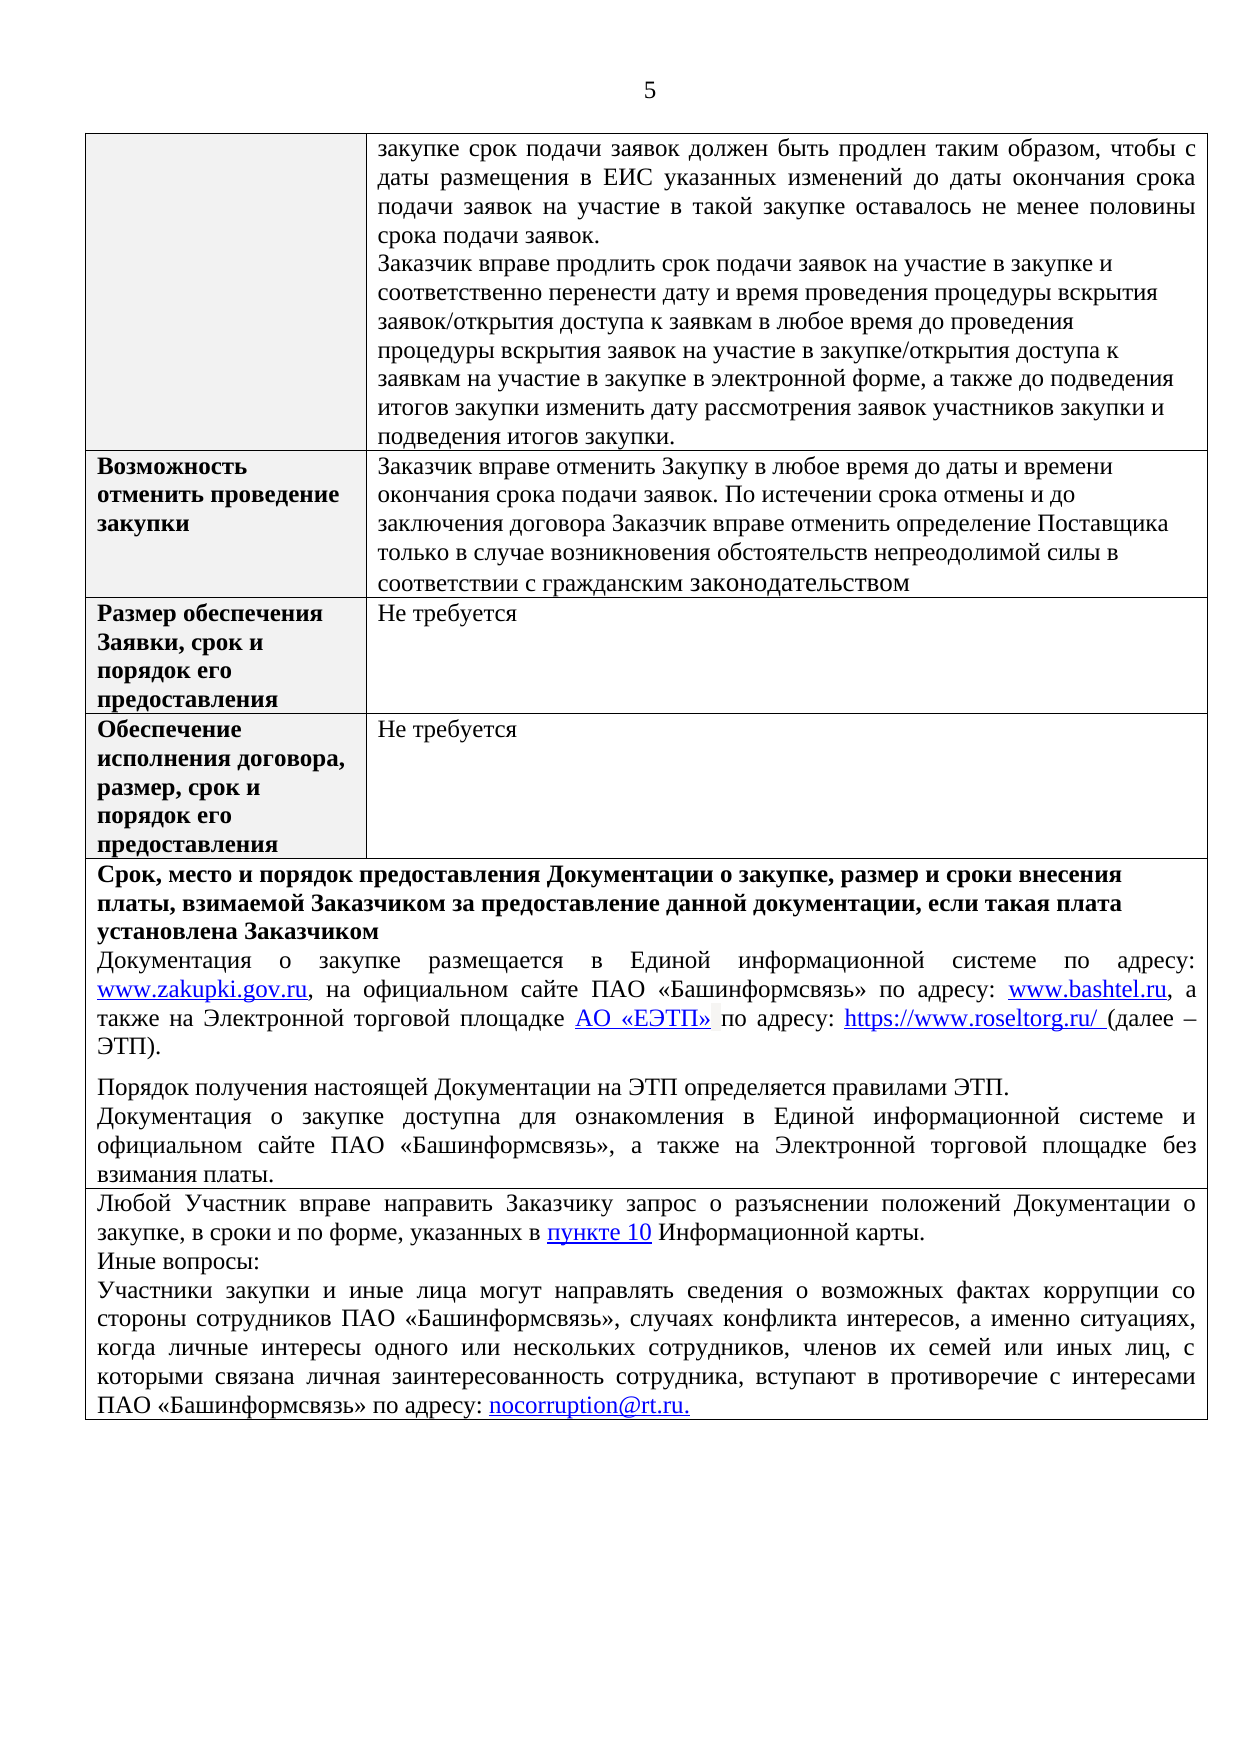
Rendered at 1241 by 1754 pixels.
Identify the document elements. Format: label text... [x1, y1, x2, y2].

table_cell Не требуется [367, 714, 1207, 858]
table_cell Возможность отменить проведение закупки [86, 451, 366, 597]
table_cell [86, 134, 366, 450]
table_cell Заказчик вправе отменить Закупку в любое время до даты и времени окончания срока подачи заявок. По истечении срока отмены и до заключения договора Заказчик вправе отменить определение Поставщика только в случае возникновения обстоятельств непреодолимой силы в соответствии с гражданским законодательством [367, 451, 1207, 597]
table_cell Любой Участник вправе направить Заказчику запрос о разъяснении положений Документации о закупке, в сроки и по форме, указанных в пункте 10 Информационной карты. Иные вопросы: Участники закупки и иные лица могут направлять сведения о возможных фактах коррупции со стороны сотрудников ПАО «Башинформсвязь», случаях конфликта интересов, а именно ситуациях, когда личные интересы одного или нескольких сотрудников, членов их семей или иных лиц, с которыми связана личная заинтересованность сотрудника, вступают в противоречие с интересами ПАО «Башинформсвязь» по адресу: nocorruption@rt.ru. [86, 1189, 1207, 1418]
table_cell Размер обеспечения Заявки, срок и порядок его предоставления [86, 598, 366, 713]
table_cell Обеспечение исполнения договора, размер, срок и порядок его предоставления [86, 714, 366, 858]
table_cell Не требуется [367, 598, 1207, 713]
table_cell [367, 134, 1207, 450]
table_cell Срок, место и порядок предоставления Документации о закупке, размер и сроки внесения платы, взимаемой Заказчиком за предоставление данной документации, если такая плата установлена Заказчиком Документация о закупке размещается в Единой информационной системе по адресу: www.zakupki.gov.ru, на официальном сайте ПАО «Башинформсвязь» по адресу: www.bashtel.ru, а также на Электронной торговой площадке АО «ЕЭТП» по адресу: https://www.roseltorg.ru/ (далее – ЭТП). Порядок получения настоящей Документации на ЭТП определяется правилами ЭТП. Документация о закупке доступна для ознакомления в Единой информационной системе и официальном сайте ПАО «Башинформсвязь», а также на Электронной торговой площадке без взимания платы. [86, 859, 1207, 1187]
